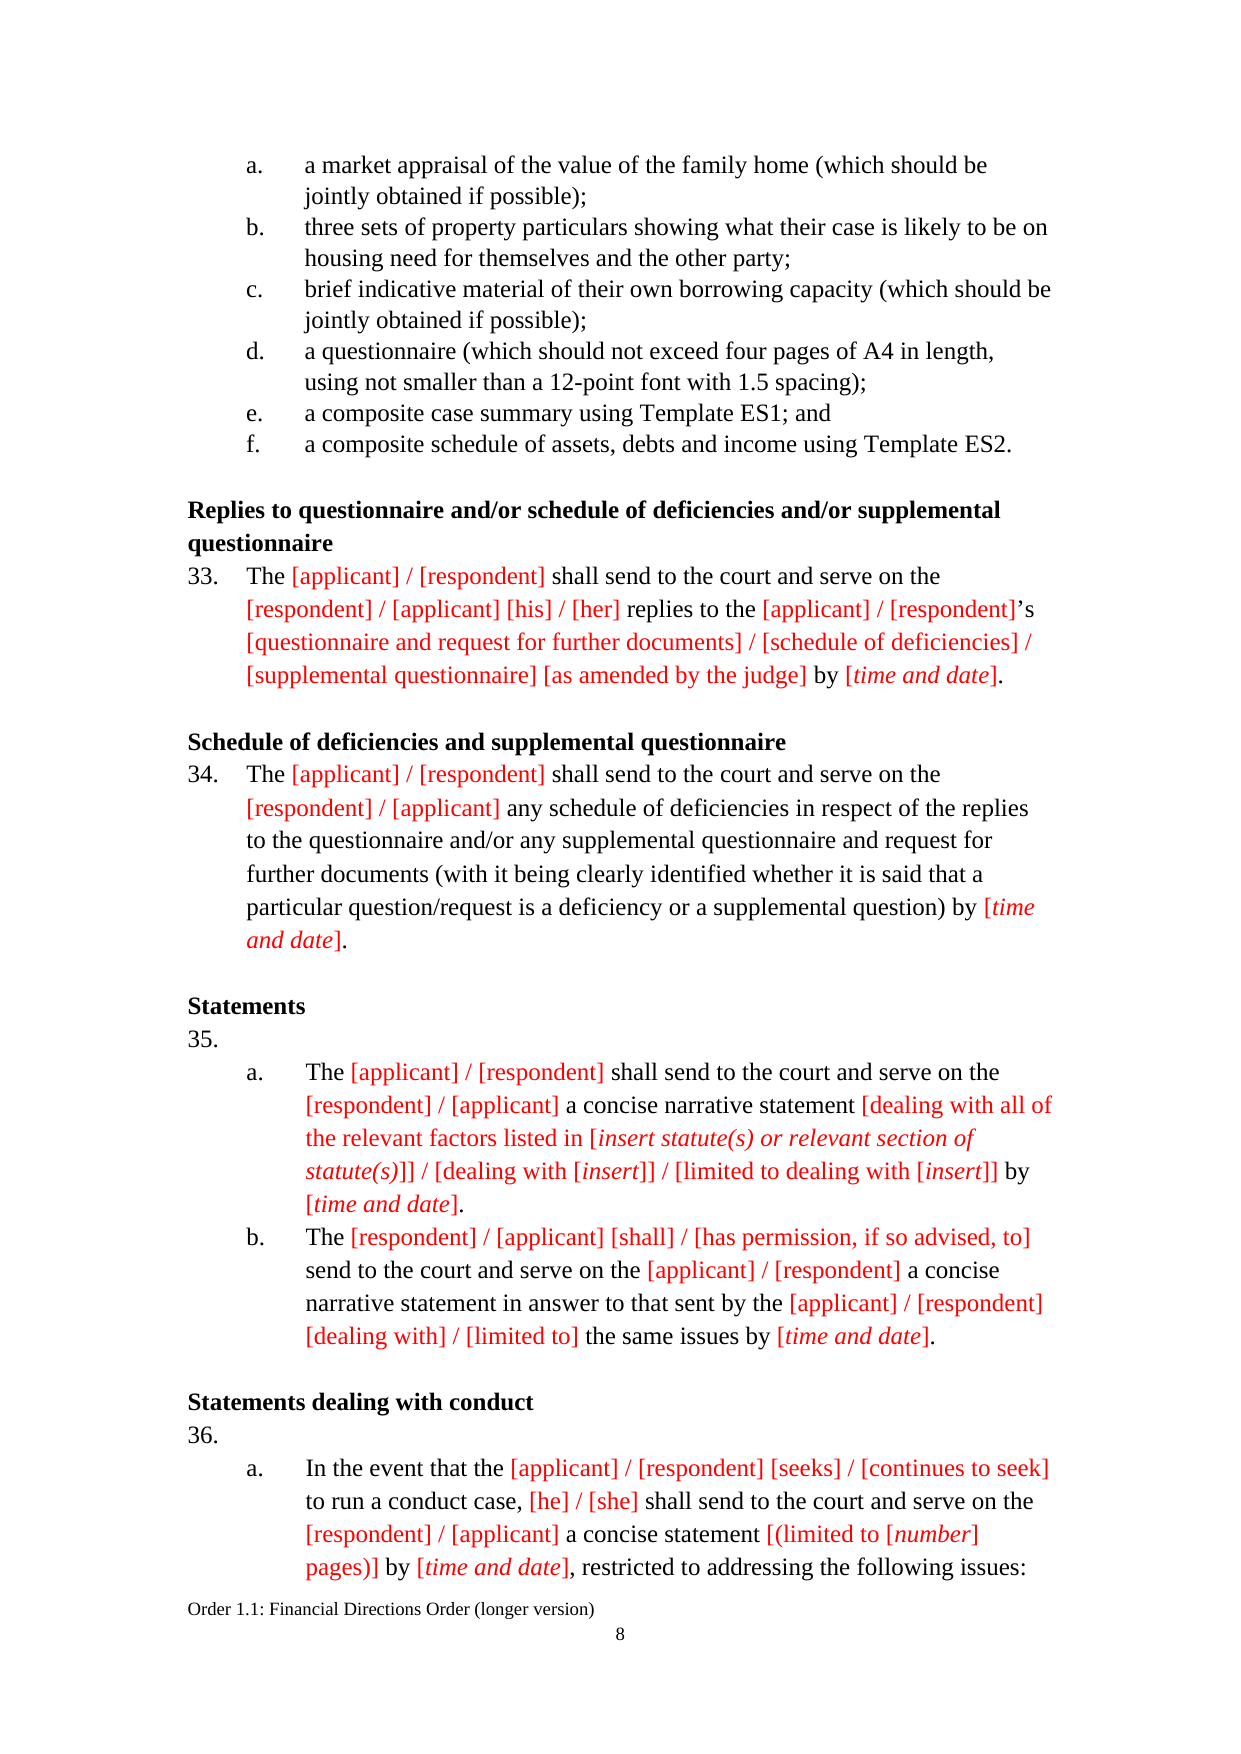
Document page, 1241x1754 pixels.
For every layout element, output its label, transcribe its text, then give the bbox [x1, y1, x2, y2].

subtitle Statements dealing with conduct [187, 1387, 1053, 1416]
subtitle Schedule of deficiencies and supplemental questionnaire [187, 727, 1053, 755]
list brief indicative material of their own borrowing capacity (which should be jointly obtained if possible); [246, 274, 1053, 334]
list The [applicant] / [respondent] shall send to the court and serve on the [respondent] / [applicant] [his] / [her] replies to the [applicant] / [respondent]’s [questionnaire and request for further documents] / [schedule of deficiencies] / [supplemental questionnaire] [as amended by the judge] by [time and date]. [187, 561, 1053, 689]
list a composite case summary using Template ES1; and [246, 398, 1053, 427]
list The [applicant] / [respondent] shall send to the court and serve on the [respondent] / [applicant] a concise narrative statement [dealing with all of the relevant factors listed in [insert statute(s) or relevant section of statute(s)]] / [dealing with [insert]] / [limited to dealing with [insert]] by [time and date]. [246, 1057, 1053, 1218]
list The [applicant] / [respondent] shall send to the court and serve on the [respondent] / [applicant] any schedule of deficiencies in respect of the replies to the questionnaire and/or any supplemental questionnaire and request for further documents (with it being clearly identified whether it is said that a particular question/request is a deficiency or a supplemental question) by [time and date]. [187, 759, 1053, 953]
subtitle Statements [187, 991, 1053, 1019]
list a composite schedule of assets, debts and income using Template ES2. [246, 429, 1053, 458]
list a questionnaire (which should not exceed four pages of A4 in length, using not smaller than a 12-point font with 1.5 spacing); [246, 336, 1053, 396]
list The [respondent] / [applicant] [shall] / [has permission, if so advised, to] send to the court and serve on the [applicant] / [respondent] a concise narrative statement in answer to that sent by the [applicant] / [respondent] [dealing with] / [limited to] the same issues by [time and date]. [246, 1222, 1053, 1350]
list In the event that the [applicant] / [respondent] [seeks] / [continues to seek] to run a conduct case, [he] / [she] shall send to the court and serve on the [respondent] / [applicant] a concise statement [(limited to [number] pages)] by [time and date], restricted to addressing the following issues: [246, 1453, 1053, 1581]
subtitle Replies to questionnaire and/or schedule of deficiencies and/or supplemental questionnaire [187, 495, 1053, 557]
list a market appraisal of the value of the family home (which should be jointly obtained if possible); [246, 150, 1053, 210]
list three sets of property particulars showing what their case is likely to be on housing need for themselves and the other party; [246, 212, 1053, 272]
